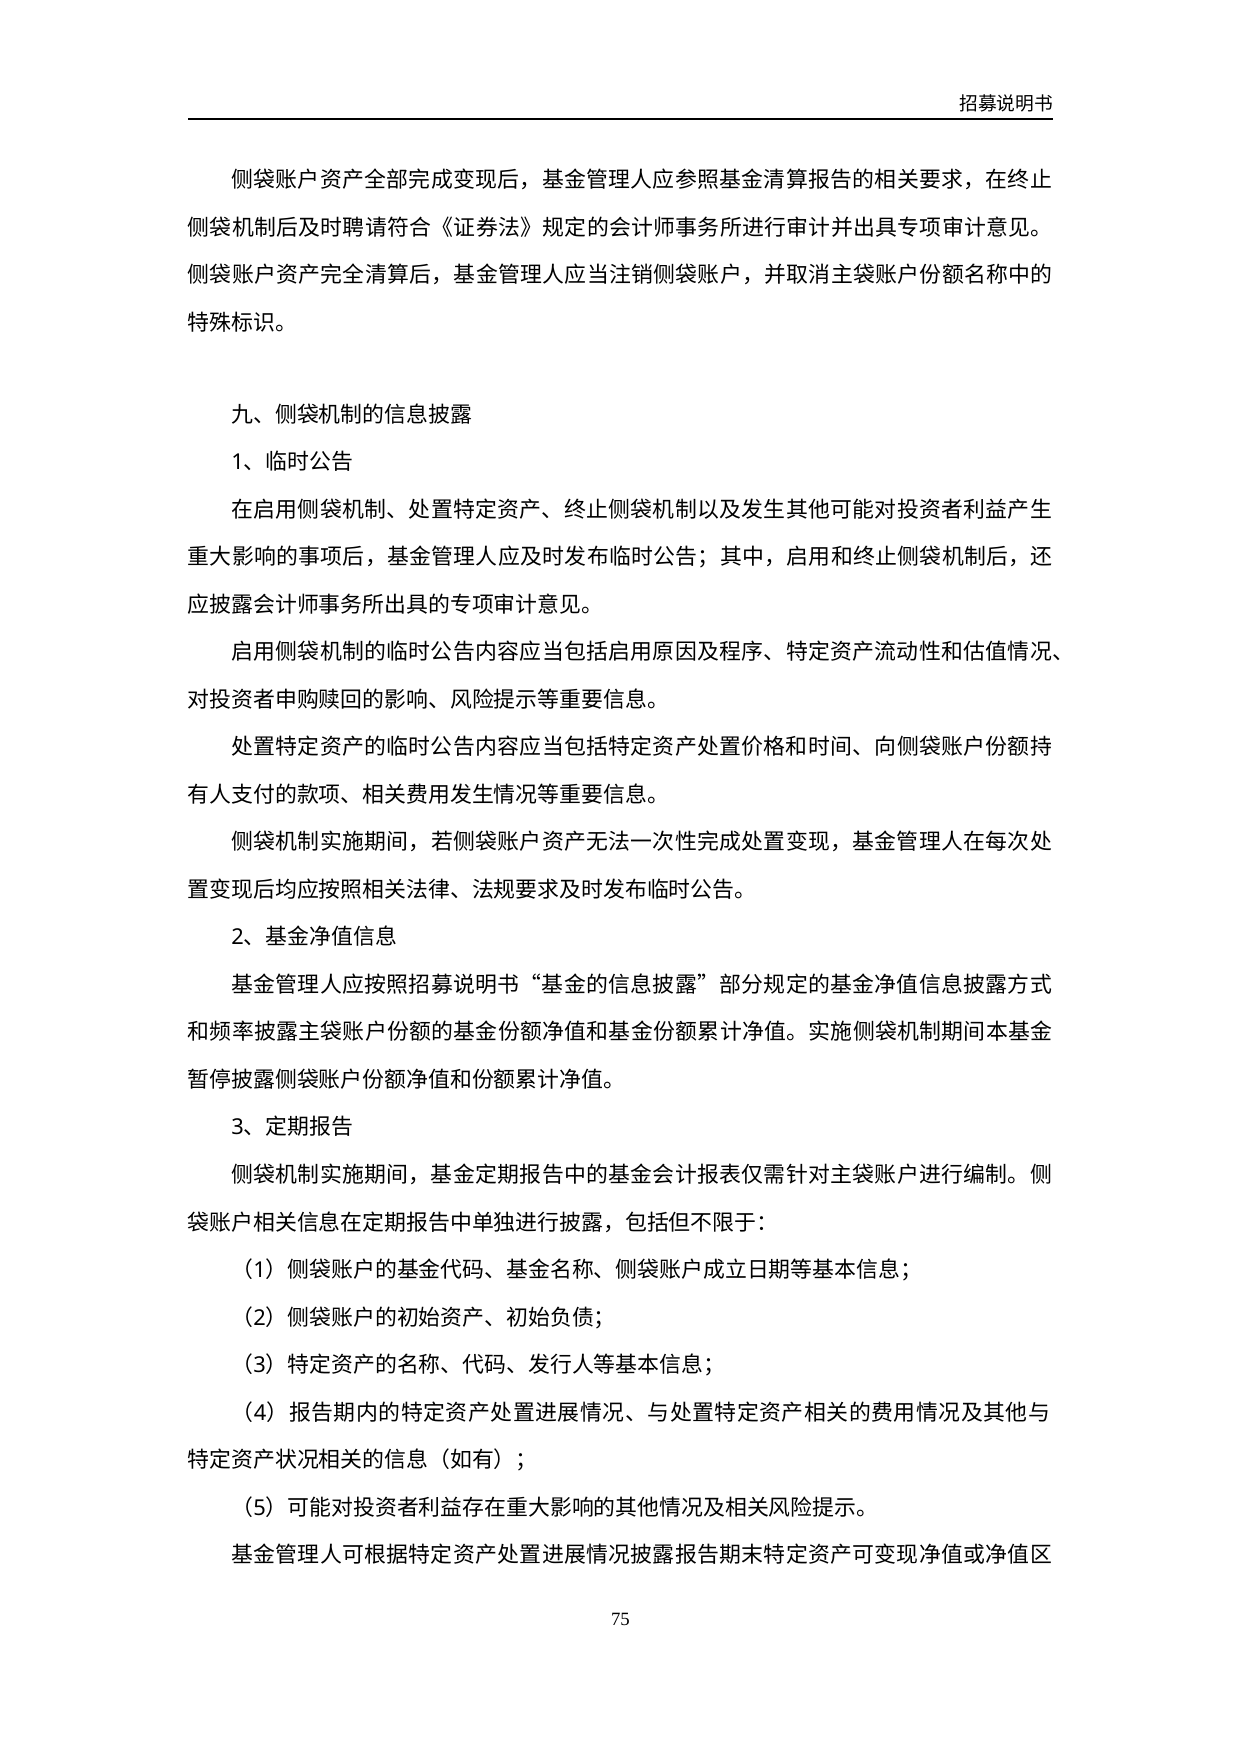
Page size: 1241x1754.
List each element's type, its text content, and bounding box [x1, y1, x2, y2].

text （1）侧袋账户的基金代码、基金名称、侧袋账户成立日期等基本信息； [187, 1252, 1053, 1284]
text 3、定期报告 [187, 1109, 1053, 1141]
text 处置特定资产的临时公告内容应当包括特定资产处置价格和时间、向侧袋账户份额持有人支付的款项、相关费用发生情况等重要信息。 [187, 729, 1053, 808]
text 启用侧袋机制的临时公告内容应当包括启用原因及程序、特定资产流动性和估值情况、对投资者申购赎回的影响、风险提示等重要信息。 [187, 634, 1053, 713]
text 1、临时公告 [187, 444, 1053, 476]
text 2、基金净值信息 [187, 919, 1053, 951]
text 侧袋账户资产全部完成变现后，基金管理人应参照基金清算报告的相关要求，在终止侧袋机制后及时聘请符合《证券法》规定的会计师事务所进行审计并出具专项审计意见。侧袋账户资产完全清算后，基金管理人应当注销侧袋账户，并取消主袋账户份额名称中的特殊标识。 [187, 162, 1053, 336]
text 九、侧袋机制的信息披露 [187, 397, 1053, 428]
text 侧袋机制实施期间，基金定期报告中的基金会计报表仅需针对主袋账户进行编制。侧袋账户相关信息在定期报告中单独进行披露，包括但不限于： [187, 1157, 1053, 1236]
text 在启用侧袋机制、处置特定资产、终止侧袋机制以及发生其他可能对投资者利益产生重大影响的事项后，基金管理人应及时发布临时公告；其中，启用和终止侧袋机制后，还应披露会计师事务所出具的专项审计意见。 [187, 492, 1053, 618]
text 基金管理人应按照招募说明书“基金的信息披露”部分规定的基金净值信息披露方式和频率披露主袋账户份额的基金份额净值和基金份额累计净值。实施侧袋机制期间本基金暂停披露侧袋账户份额净值和份额累计净值。 [187, 967, 1053, 1093]
text （4）报告期内的特定资产处置进展情况、与处置特定资产相关的费用情况及其他与特定资产状况相关的信息（如有）； [187, 1395, 1053, 1474]
text （2）侧袋账户的初始资产、初始负债； [187, 1299, 1053, 1331]
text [187, 1537, 1053, 1569]
text 侧袋机制实施期间，若侧袋账户资产无法一次性完成处置变现，基金管理人在每次处置变现后均应按照相关法律、法规要求及时发布临时公告。 [187, 824, 1053, 903]
text （5）可能对投资者利益存在重大影响的其他情况及相关风险提示。 [187, 1490, 1053, 1522]
text （3）特定资产的名称、代码、发行人等基本信息； [187, 1347, 1053, 1379]
